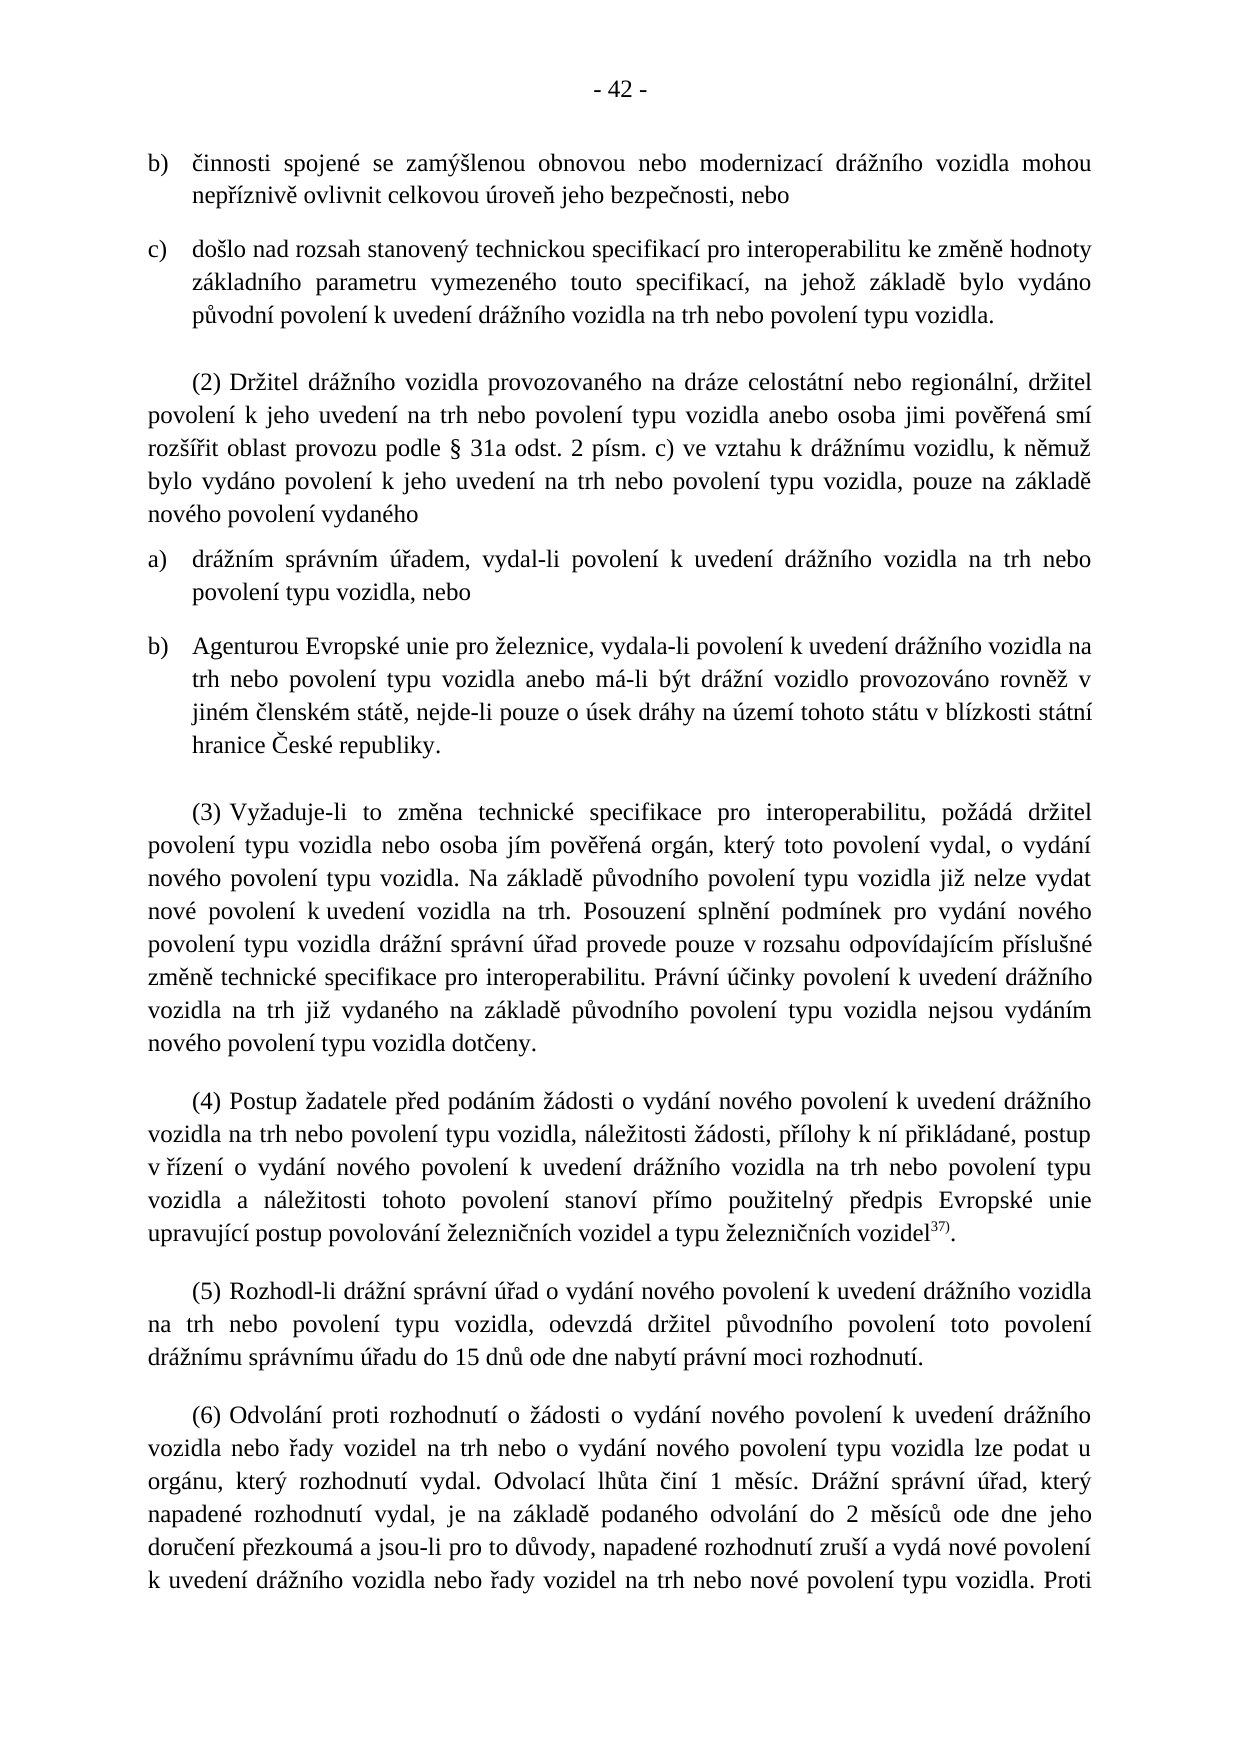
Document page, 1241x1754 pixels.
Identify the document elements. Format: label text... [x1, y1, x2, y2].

text drážním správním úřadem, vydal-li povolení k uvedení drážního vozidla na trh nebo povolení typu vozidla, nebo [148, 544, 1093, 606]
text Agenturou Evropské unie pro železnice, vydala-li povolení k uvedení drážního vozidla na trh nebo povolení typu vozidla anebo má-li být drážní vozidlo provozováno rovněž v jiném členském státě, nejde-li pouze o úsek dráhy na území tohoto státu v blízkosti státní hranice České republiky. [148, 631, 1093, 759]
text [148, 1400, 1093, 1594]
text Rozhodl-li drážní správní úřad o vydání nového povolení k uvedení drážního vozidla na trh nebo povolení typu vozidla, odevzdá držitel původního povolení toto povolení drážnímu správnímu úřadu do 15 dnů ode dne nabytí právní moci rozhodnutí. [148, 1276, 1093, 1371]
text činnosti spojené se zamýšlenou obnovou nebo modernizací drážního vozidla mohou nepříznivě ovlivnit celkovou úroveň jeho bezpečnosti, nebo [148, 148, 1093, 209]
text Držitel drážního vozidla provozovaného na dráze celostátní nebo regionální, držitel povolení k jeho uvedení na trh nebo povolení typu vozidla anebo osoba jimi pověřená smí rozšířit oblast provozu podle § 31a odst. 2 písm. c) ve vztahu k drážnímu vozidlu, k němuž bylo vydáno povolení k jeho uvedení na trh nebo povolení typu vozidla, pouze na základě nového povolení vydaného [148, 367, 1093, 528]
text Postup žadatele před podáním žádosti o vydání nového povolení k uvedení drážního vozidla na trh nebo povolení typu vozidla, náležitosti žádosti, přílohy k ní přikládané, postup v řízení o vydání nového povolení k uvedení drážního vozidla na trh nebo povolení typu vozidla a náležitosti tohoto povolení stanoví přímo použitelný předpis Evropské unie upravující postup povolování železničních vozidel a typu železničních vozidel37). [148, 1086, 1093, 1247]
text Vyžaduje-li to změna technické specifikace pro interoperabilitu, požádá držitel povolení typu vozidla nebo osoba jím pověřená orgán, který toto povolení vydal, o vydání nového povolení typu vozidla. Na základě původního povolení typu vozidla již nelze vydat nové povolení k uvedení vozidla na trh. Posouzení splnění podmínek pro vydání nového povolení typu vozidla drážní správní úřad provede pouze v rozsahu odpovídajícím příslušné změně technické specifikace pro interoperabilitu. Právní účinky povolení k uvedení drážního vozidla na trh již vydaného na základě původního povolení typu vozidla nejsou vydáním nového povolení typu vozidla dotčeny. [148, 797, 1093, 1057]
text došlo nad rozsah stanovený technickou specifikací pro interoperabilitu ke změně hodnoty základního parametru vymezeného touto specifikací, na jehož základě bylo vydáno původní povolení k uvedení drážního vozidla na trh nebo povolení typu vozidla. [148, 234, 1093, 329]
